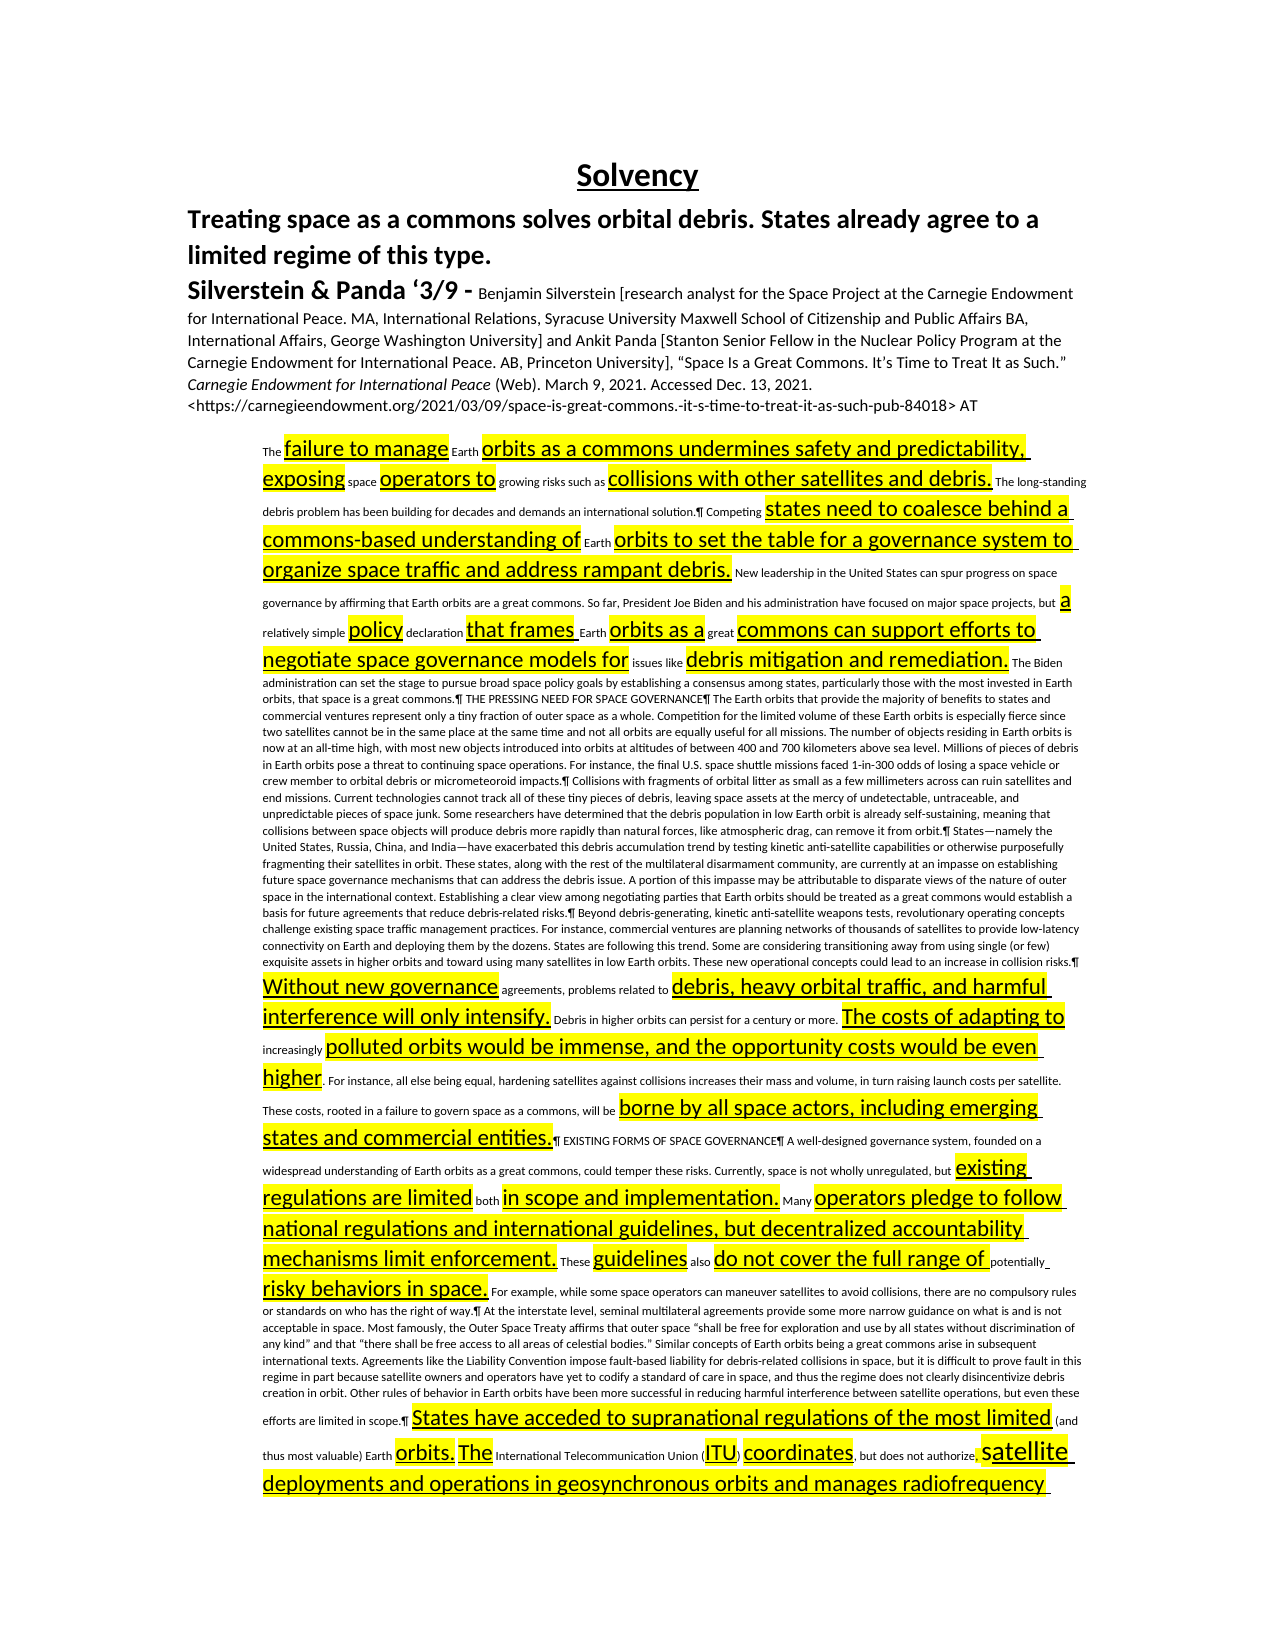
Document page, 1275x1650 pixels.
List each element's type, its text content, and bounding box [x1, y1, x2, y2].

text Silverstein & Panda ‘3/9 - Benjamin Silverstein [research analyst for the Space Project at the Carnegie Endowment for International Peace. MA, International Relations, Syracuse University Maxwell School of Citizenship and Public Affairs BA, International Affairs, George Washington University] and Ankit Panda [Stanton Senior Fellow in the Nuclear Policy Program at the Carnegie Endowment for International Peace. AB, Princeton University], “Space Is a Great Commons. It’s Time to Treat It as Such.” Carnegie Endowment for International Peace (Web). March 9, 2021. Accessed Dec. 13, 2021. <https://carnegieendowment.org/2021/03/09/space-is-great-commons.-it-s-time-to-treat-it-as-such-pub-84018> AT [187, 273, 1087, 416]
subtitle Solvency [187, 154, 1087, 195]
subtitle Treating space as a commons solves orbital debris. States already agree to a limited regime of this type. [187, 202, 1087, 271]
